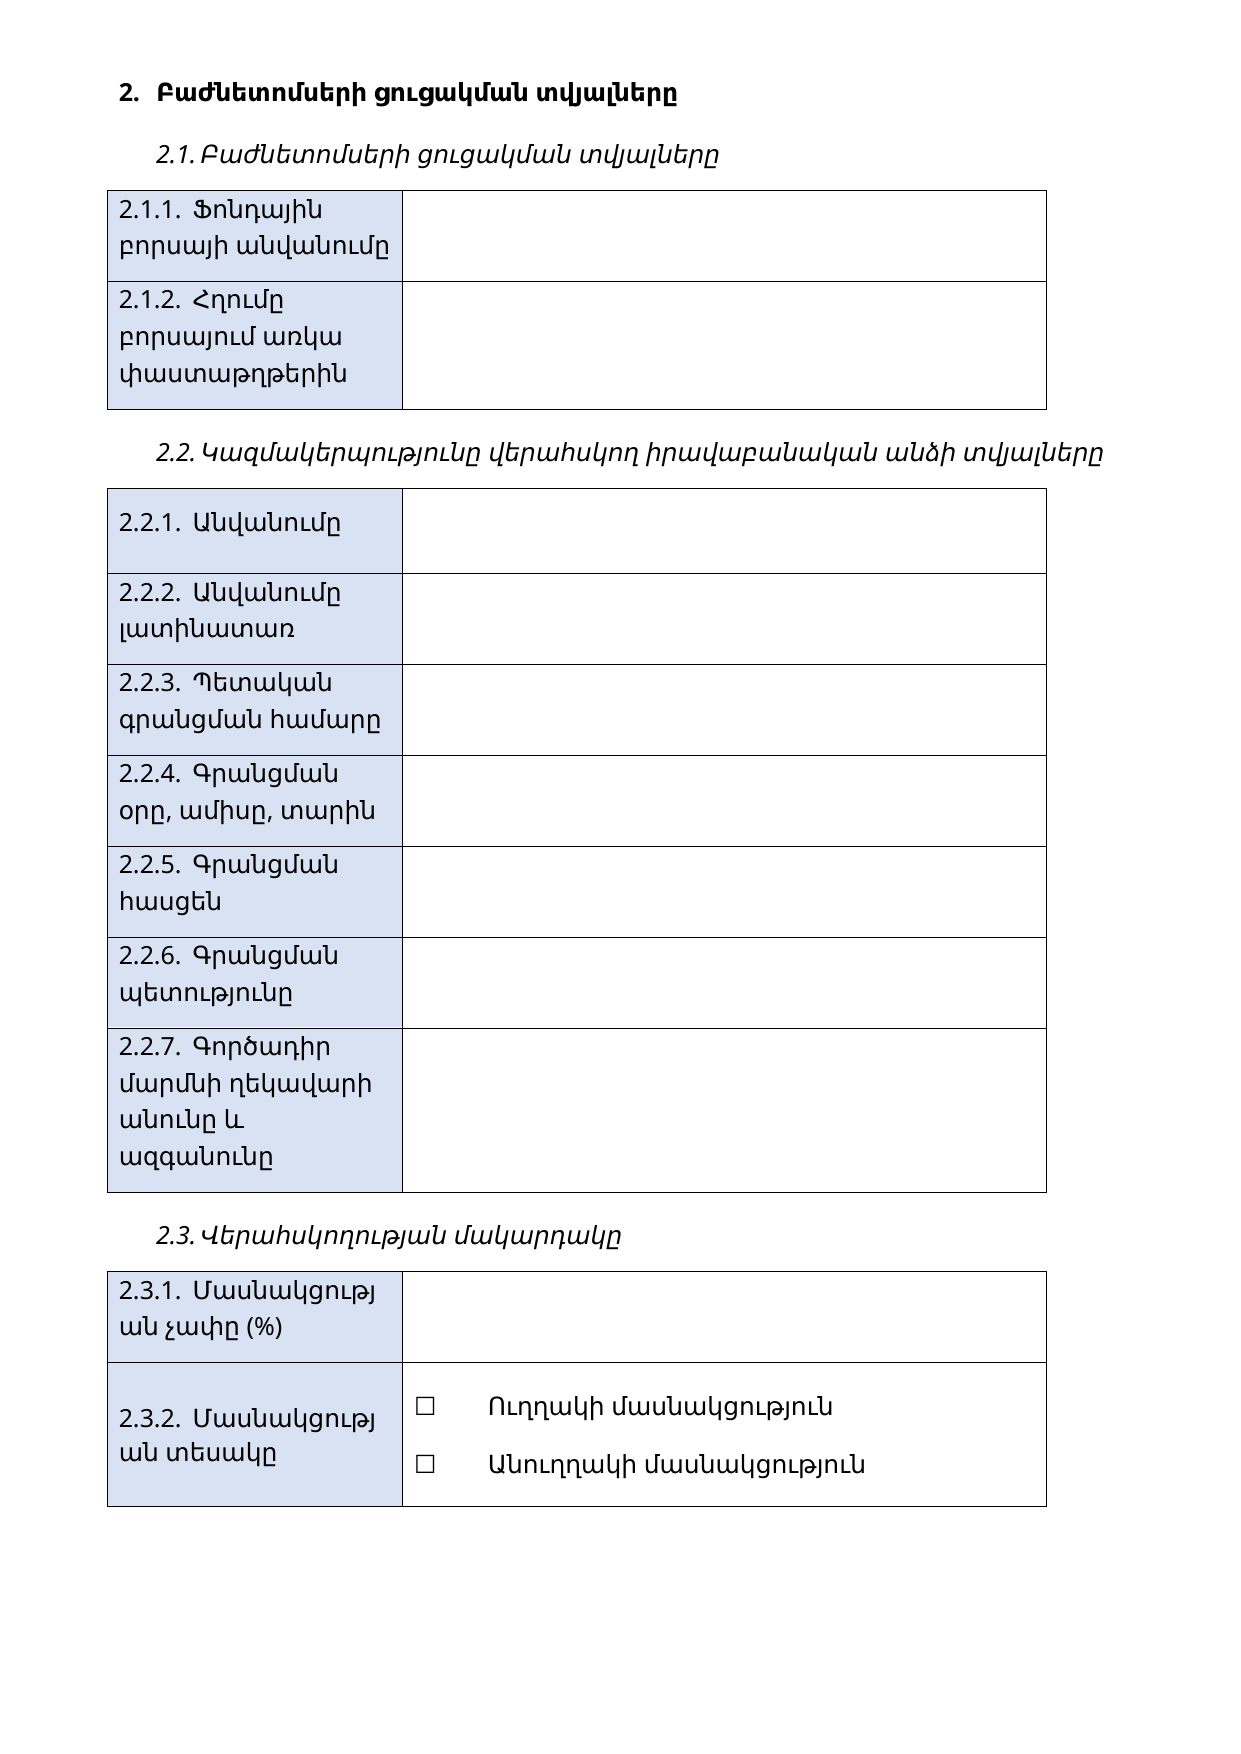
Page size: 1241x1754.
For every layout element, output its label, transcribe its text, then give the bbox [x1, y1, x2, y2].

table_cell [403, 282, 1046, 409]
table_cell Մասնակցության տեսակը [108, 1363, 402, 1506]
table_cell Գրանցման օրը, ամիսը, տարին [108, 756, 402, 846]
table_cell [403, 847, 1046, 937]
list Վերահսկողության մակարդակը [156, 1218, 1171, 1252]
table_cell Անվանումը լատինատառ [108, 574, 402, 664]
table_cell Գրանցման պետությունը [108, 938, 402, 1027]
list Կազմակերպությունը վերահսկող իրավաբանական անձի տվյալները [156, 435, 1171, 469]
list Բաժնետոմսերի ցուցակման տվյալները [156, 137, 1171, 171]
table_cell Պետական գրանցման համարը [108, 665, 402, 755]
table_header [403, 1272, 1046, 1362]
table_header Ֆոնդային բորսայի անվանումը [108, 191, 402, 281]
table_cell [403, 938, 1046, 1027]
table_header [403, 191, 1046, 281]
table_cell [403, 1029, 1046, 1192]
table_cell [403, 665, 1046, 755]
table_cell ☐ Ուղղակի մասնակցություն ☐ Անուղղակի մասնակցություն [403, 1363, 1046, 1506]
table_cell [403, 574, 1046, 664]
table_header Անվանումը [108, 489, 402, 573]
table_cell Գործադիր մարմնի ղեկավարի անունը և ազգանունը [108, 1029, 402, 1192]
table_cell Գրանցման հասցեն [108, 847, 402, 937]
list Բաժնետոմսերի ցուցակման տվյալները [118, 75, 1171, 109]
table_cell [403, 756, 1046, 846]
table_header Մասնակցության չափը (%) [108, 1272, 402, 1362]
table_cell Հղումը բորսայում առկա փաստաթղթերին [108, 282, 402, 409]
table_header [403, 489, 1046, 573]
